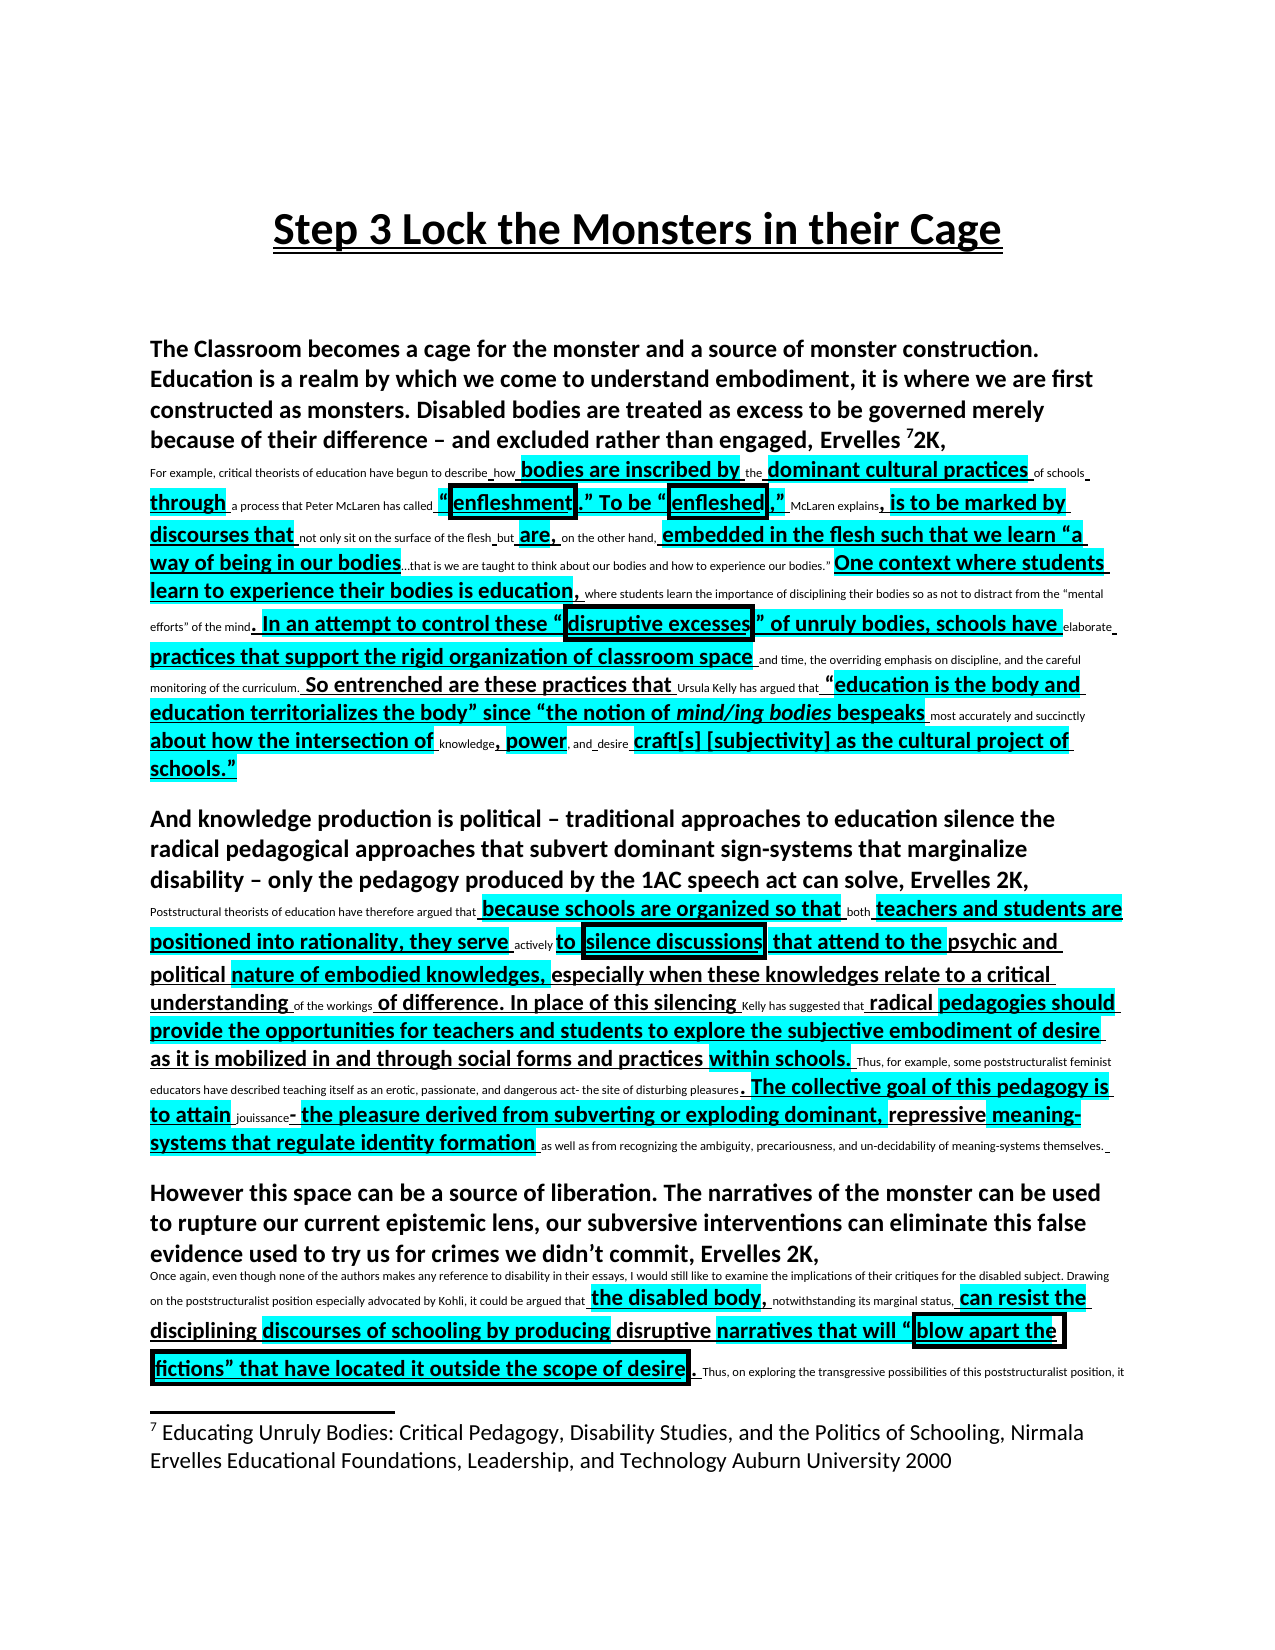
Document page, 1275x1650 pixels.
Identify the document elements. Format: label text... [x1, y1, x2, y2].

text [150, 1268, 1125, 1386]
subtitle And knowledge production is political – traditional approaches to education silence the radical pedagogical approaches that subvert dominant sign-systems that marginalize disability – only the pedagogy produced by the 1AC speech act can solve, Ervelles 2K, [150, 803, 1125, 894]
text For example, critical theorists of education have begun to describe how bodies are inscribed by the dominant cultural practices of schools through a process that Peter McLaren has called “enfleshment.” To be “enfleshed,” McLaren explains, is to be marked by discourses that not only sit on the surface of the flesh but are, on the other hand, embedded in the flesh such that we learn “a way of being in our bodies…that is we are taught to think about our bodies and how to experience our bodies.” One context where students learn to experience their bodies is education, where students learn the importance of disciplining their bodies so as not to distract from the “mental efforts” of the mind. In an attempt to control these “disruptive excesses” of unruly bodies, schools have elaborate practices that support the rigid organization of classroom space and time, the overriding emphasis on discipline, and the careful monitoring of the curriculum. So entrenched are these practices that Ursula Kelly has argued that “education is the body and education territorializes the body” since “the notion of mind/ing bodies bespeaks most accurately and succinctly about how the intersection of knowledge, power, and desire craft[s] [subjectivity] as the cultural project of schools.” [150, 455, 1125, 782]
subtitle Step 3 Lock the Monsters in their Cage [150, 200, 1125, 256]
text Poststructural theorists of education have therefore argued that because schools are organized so that both teachers and students are positioned into rationality, they serve actively to silence discussions that attend to the psychic and political nature of embodied knowledges, especially when these knowledges relate to a critical understanding of the workings of difference. In place of this silencing Kelly has suggested that radical pedagogies should provide the opportunities for teachers and students to explore the subjective embodiment of desire as it is mobilized in and through social forms and practices within schools. Thus, for example, some poststructuralist feminist educators have described teaching itself as an erotic, passionate, and dangerous act- the site of disturbing pleasures. The collective goal of this pedagogy is to attain jouissance- the pleasure derived from subverting or exploding dominant, repressive meaning-systems that regulate identity formation as well as from recognizing the ambiguity, precariousness, and un-decidability of meaning-systems themselves. [150, 894, 1125, 1156]
subtitle However this space can be a source of liberation. The narratives of the monster can be used to rupture our current epistemic lens, our subversive interventions can eliminate this false evidence used to try us for crimes we didn’t commit, Ervelles 2K, [150, 1177, 1125, 1268]
subtitle The Classroom becomes a cage for the monster and a source of monster construction. Education is a realm by which we come to understand embodiment, it is where we are first constructed as monsters. Disabled bodies are treated as excess to be governed merely because of their difference – and excluded rather than engaged, Ervelles 2K, [150, 333, 1125, 455]
